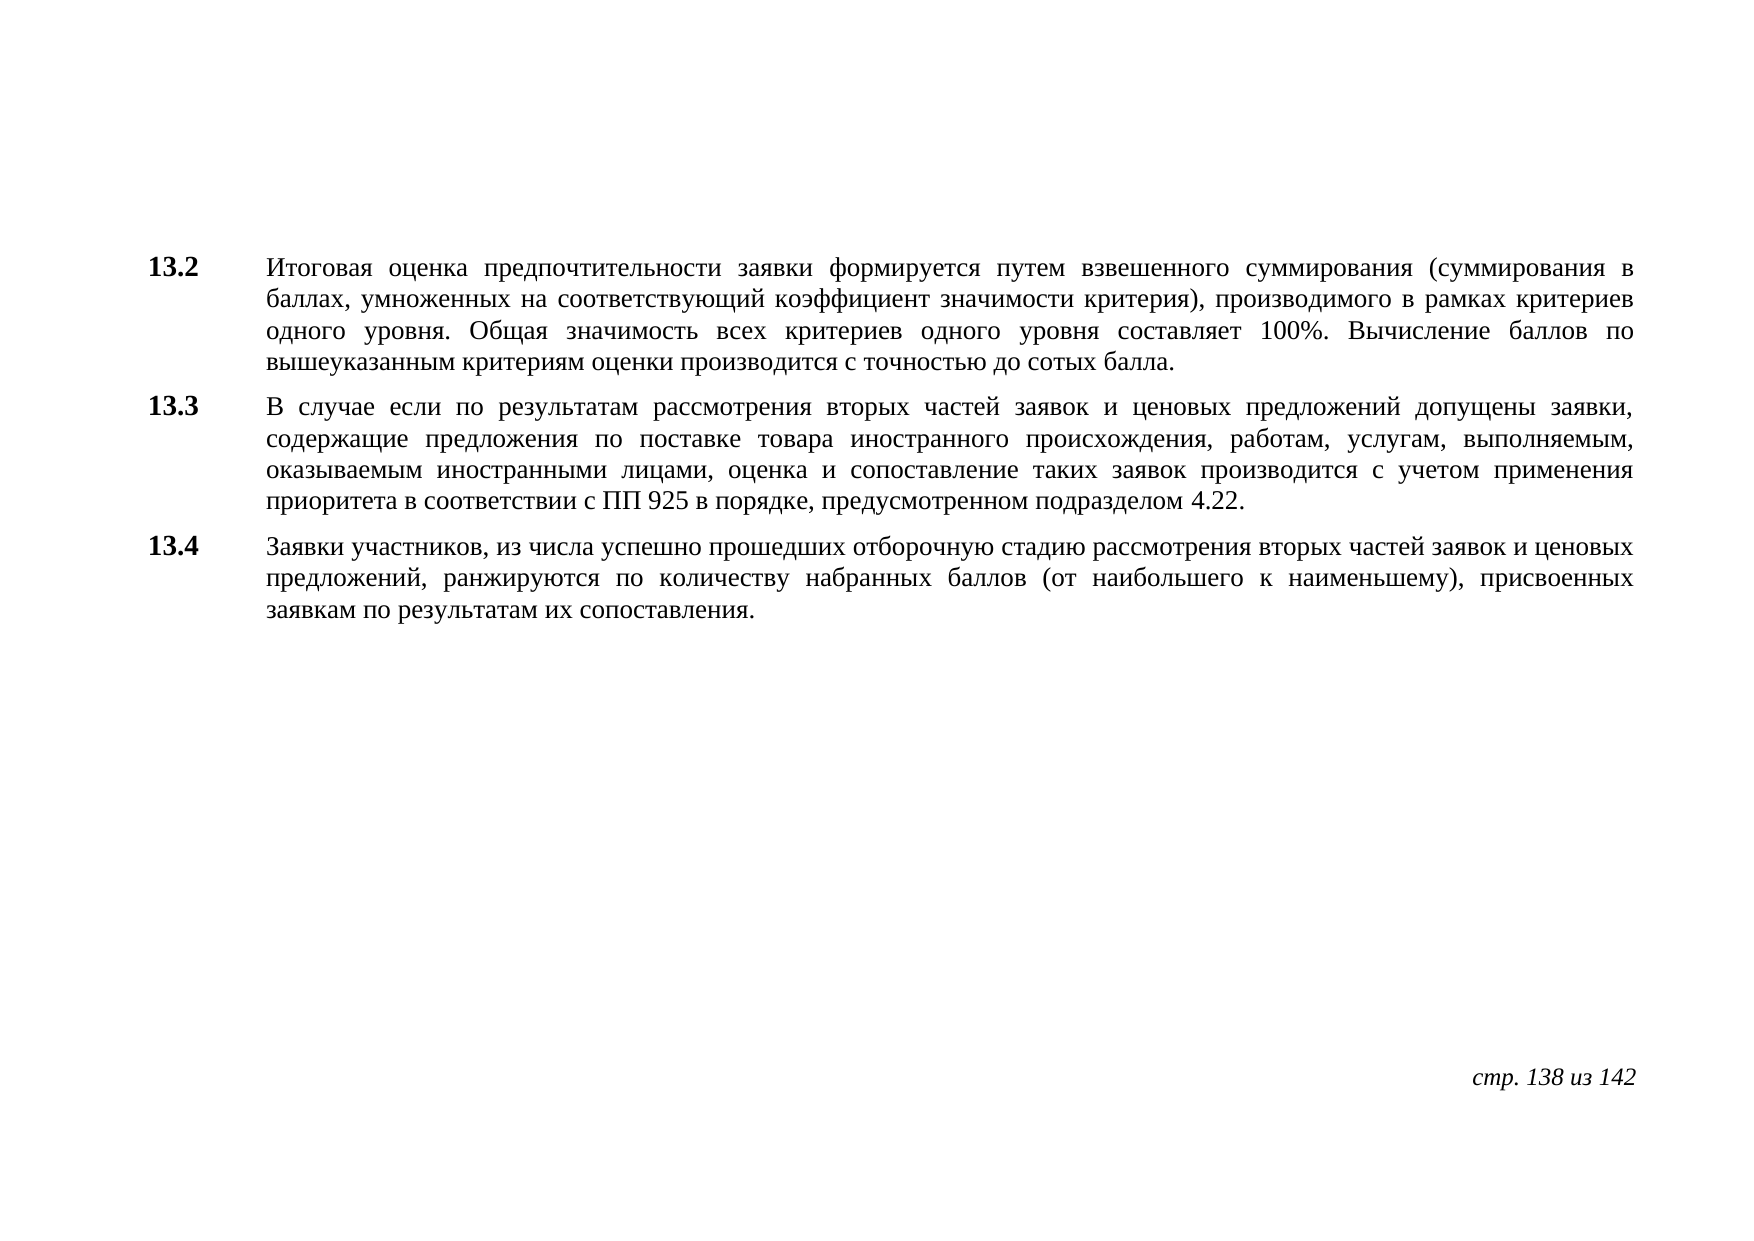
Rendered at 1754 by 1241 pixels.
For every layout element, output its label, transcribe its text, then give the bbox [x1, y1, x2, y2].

list Итоговая оценка предпочтительности заявки формируется путем взвешенного суммирования (суммирования в баллах, умноженных на соответствующий коэффициент значимости критерия), производимого в рамках критериев одного уровня. Общая значимость всех критериев одного уровня составляет 100%. Вычисление баллов по вышеуказанным критериям оценки производится с точностью до сотых балла. [148, 249, 1636, 376]
list В случае если по результатам рассмотрения вторых частей заявок и ценовых предложений допущены заявки, содержащие предложения по поставке товара иностранного происхождения, работам, услугам, выполняемым, оказываемым иностранными лицами, оценка и сопоставление таких заявок производится с учетом применения приоритета в соответствии с ПП 925 в порядке, предусмотренном подразделом 4.22. [148, 388, 1636, 516]
list Заявки участников, из числа успешно прошедших отборочную стадию рассмотрения вторых частей заявок и ценовых предложений, ранжируются по количеству набранных баллов (от наибольшего к наименьшему), присвоенных заявкам по результатам их сопоставления. [148, 528, 1636, 624]
